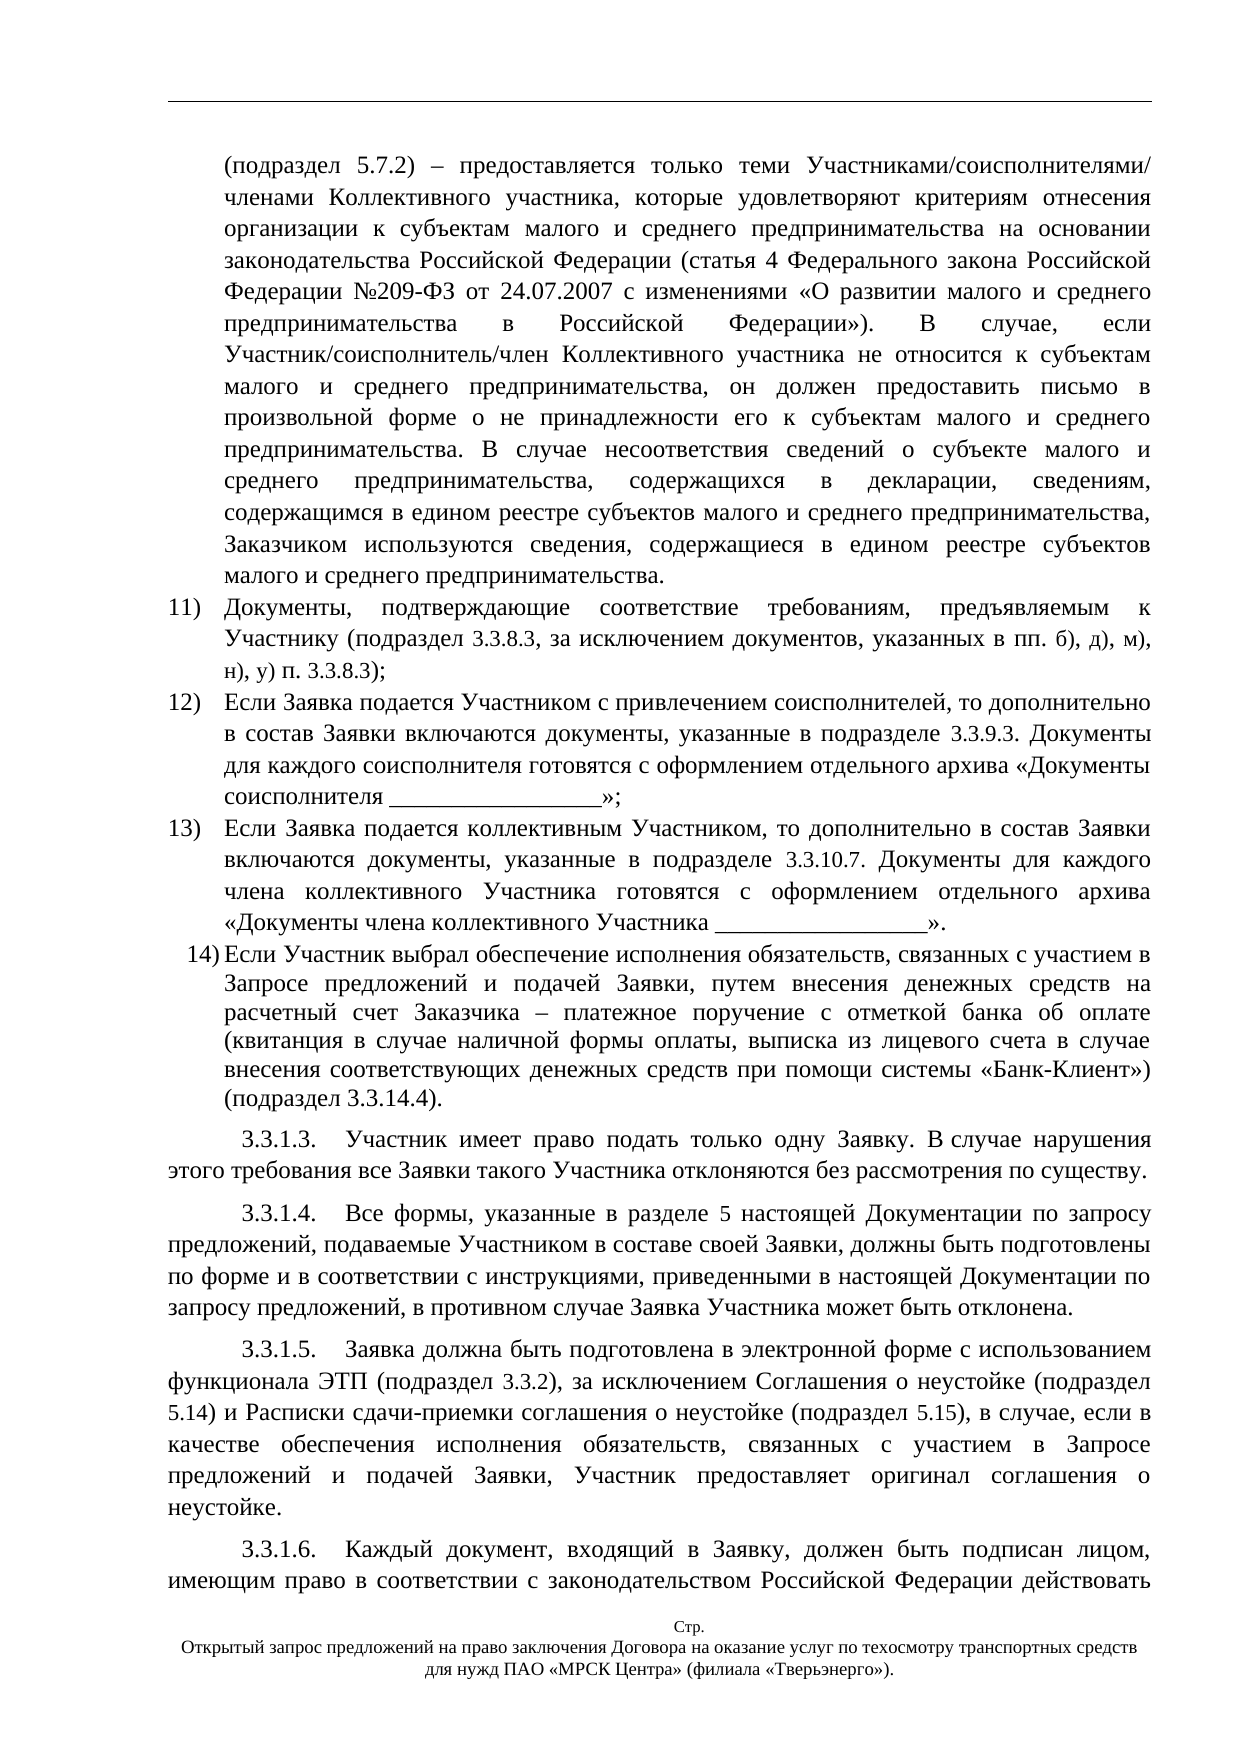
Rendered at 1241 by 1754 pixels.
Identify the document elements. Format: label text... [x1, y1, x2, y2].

list Все формы, указанные в разделе 5 настоящей Документации по запросу предложений, подаваемые Участником в составе своей Заявки, должны быть подготовлены по форме и в соответствии с инструкциями, приведенными в настоящей Документации по запросу предложений, в противном случае Заявка Участника может быть отклонена. [168, 1198, 1152, 1321]
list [168, 150, 1152, 589]
list Если Заявка подается Участником с привлечением соисполнителей, то дополнительно в состав Заявки включаются документы, указанные в подразделе 3.3.9.3. Документы для каждого соисполнителя готовятся с оформлением отдельного архива «Документы соисполнителя _________________»; [168, 687, 1152, 810]
list Заявка должна быть подготовлена в электронной форме с использованием функционала ЭТП (подраздел 3.3.2), за исключением Соглашения о неустойке (подраздел 5.14) и Расписки сдачи-приемки соглашения о неустойке (подраздел 5.15), в случае, если в качестве обеспечения исполнения обязательств, связанных с участием в Запросе предложений и подачей Заявки, Участник предоставляет оригинал соглашения о неустойке. [168, 1334, 1152, 1521]
list Участник имеет право подать только одну Заявку. В случае нарушения этого требования все Заявки такого Участника отклоняются без рассмотрения по существу. [168, 1124, 1152, 1184]
list Если Участник выбрал обеспечение исполнения обязательств, связанных с участием в Запросе предложений и подачей Заявки, путем внесения денежных средств на расчетный счет Заказчика – платежное поручение с отметкой банка об оплате (квитанция в случае наличной формы оплаты, выписка из лицевого счета в случае внесения соответствующих денежных средств при помощи системы «Банк-Клиент») (подраздел 3.3.14.4). [186, 939, 1152, 1112]
list Если Заявка подается коллективным Участником, то дополнительно в состав Заявки включаются документы, указанные в подразделе 3.3.10.7. Документы для каждого члена коллективного Участника готовятся с оформлением отдельного архива «Документы члена коллективного Участника _________________». [168, 813, 1152, 936]
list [168, 1534, 1152, 1594]
list Документы, подтверждающие соответствие требованиям, предъявляемым к Участнику (подраздел 3.3.8.3, за исключением документов, указанных в пп. б), д), м), н), у) п. 3.3.8.3); [168, 592, 1152, 684]
